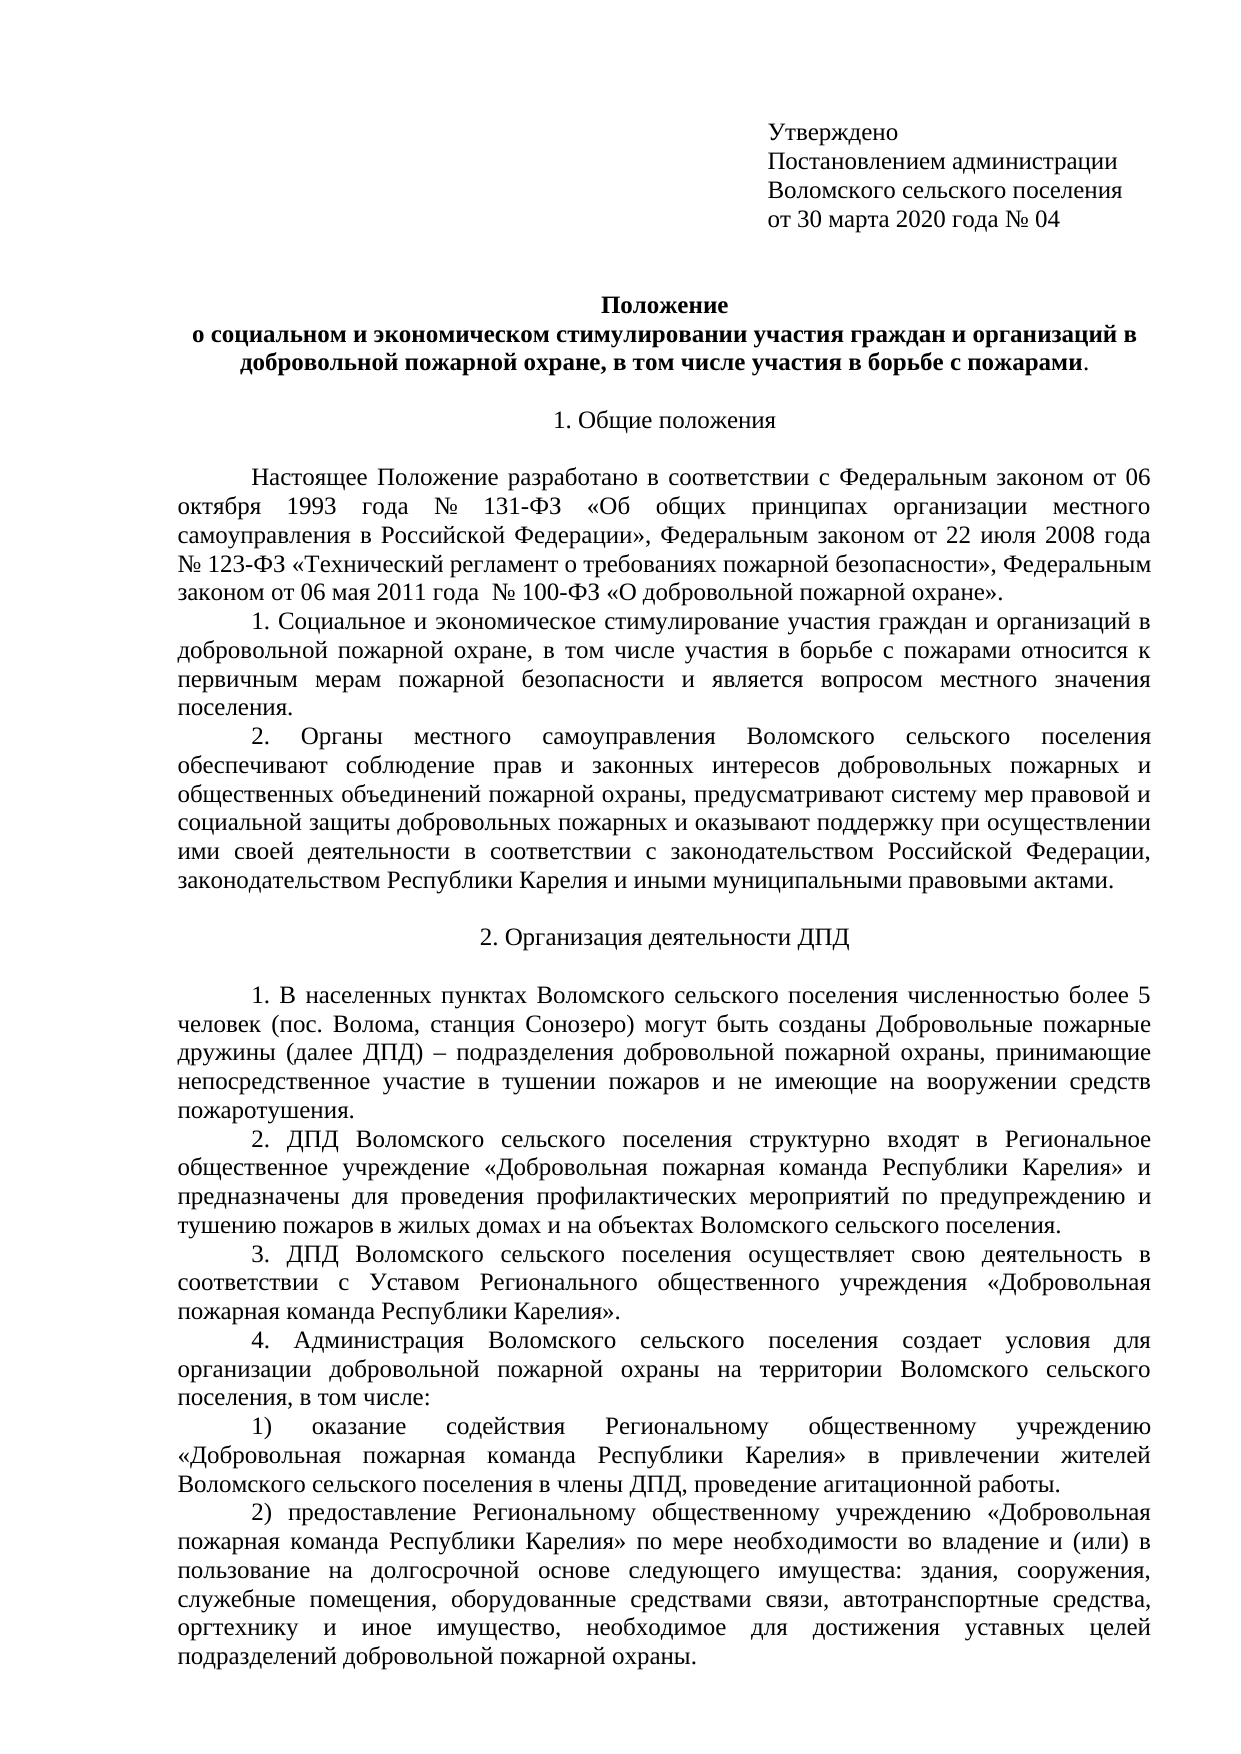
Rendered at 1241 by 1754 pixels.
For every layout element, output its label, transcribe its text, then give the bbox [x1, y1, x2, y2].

text 2. ДПД Воломского сельского поселения структурно входят в Региональное общественное учреждение «Добровольная пожарная команда Республики Карелия» и предназначены для проведения профилактических мероприятий по предупреждению и тушению пожаров в жилых домах и на объектах Воломского сельского поселения. [177, 1124, 1152, 1239]
text Положение [177, 290, 1152, 319]
text Утверждено [767, 117, 1152, 146]
text 4. Администрация Воломского сельского поселения создает условия для организации добровольной пожарной охраны на территории Воломского сельского поселения, в том числе: [177, 1325, 1152, 1411]
text 1. Социальное и экономическое стимулирование участия граждан и организаций в добровольной пожарной охране, в том числе участия в борьбе с пожарами относится к первичным мерам пожарной безопасности и является вопросом местного значения поселения. [177, 606, 1152, 721]
text 1. Общие положения [177, 405, 1152, 434]
text Настоящее Положение разработано в соответствии с Федеральным законом от 06 октября 1993 года № 131-ФЗ «Об общих принципах организации местного самоуправления в Российской Федерации», Федеральным законом от 22 июля 2008 года № 123-ФЗ «Технический регламент о требованиях пожарной безопасности», Федеральным законом от 06 мая 2011 года № 100-ФЗ «О добровольной пожарной охране». [177, 462, 1152, 606]
text 3. ДПД Воломского сельского поселения осуществляет свою деятельность в соответствии с Уставом Регионального общественного учреждения «Добровольная пожарная команда Республики Карелия». [177, 1239, 1152, 1325]
text 2. Органы местного самоуправления Воломского сельского поселения обеспечивают соблюдение прав и законных интересов добровольных пожарных и общественных объединений пожарной охраны, предусматривают систему мер правовой и социальной защиты добровольных пожарных и оказывают поддержку при осуществлении ими своей деятельности в соответствии с законодательством Российской Федерации, законодательством Республики Карелия и иными муниципальными правовыми актами. [177, 721, 1152, 894]
text 2) предоставление Региональному общественному учреждению «Добровольная пожарная команда Республики Карелия» по мере необходимости во владение и (или) в пользование на долгосрочной основе следующего имущества: здания, сооружения, служебные помещения, оборудованные средствами связи, автотранспортные средства, оргтехнику и иное имущество, необходимое для достижения уставных целей подразделений добровольной пожарной охраны. [177, 1497, 1152, 1670]
text 1) оказание содействия Региональному общественному учреждению «Добровольная пожарная команда Республики Карелия» в привлечении жителей Воломского сельского поселения в члены ДПД, проведение агитационной работы. [177, 1411, 1152, 1497]
text Постановлением администрации Воломского сельского поселения от 30 марта 2020 года № 04 [767, 146, 1152, 232]
text 1. В населенных пунктах Воломского сельского поселения численностью более 5 человек (пос. Волома, станция Сонозеро) могут быть созданы Добровольные пожарные дружины (далее ДПД) – подразделения добровольной пожарной охраны, принимающие непосредственное участие в тушении пожаров и не имеющие на вооружении средств пожаротушения. [177, 980, 1152, 1124]
text о социальном и экономическом стимулировании участия граждан и организаций в добровольной пожарной охране, в том числе участия в борьбе с пожарами. [177, 319, 1152, 376]
text 2. Организация деятельности ДПД [177, 922, 1152, 951]
